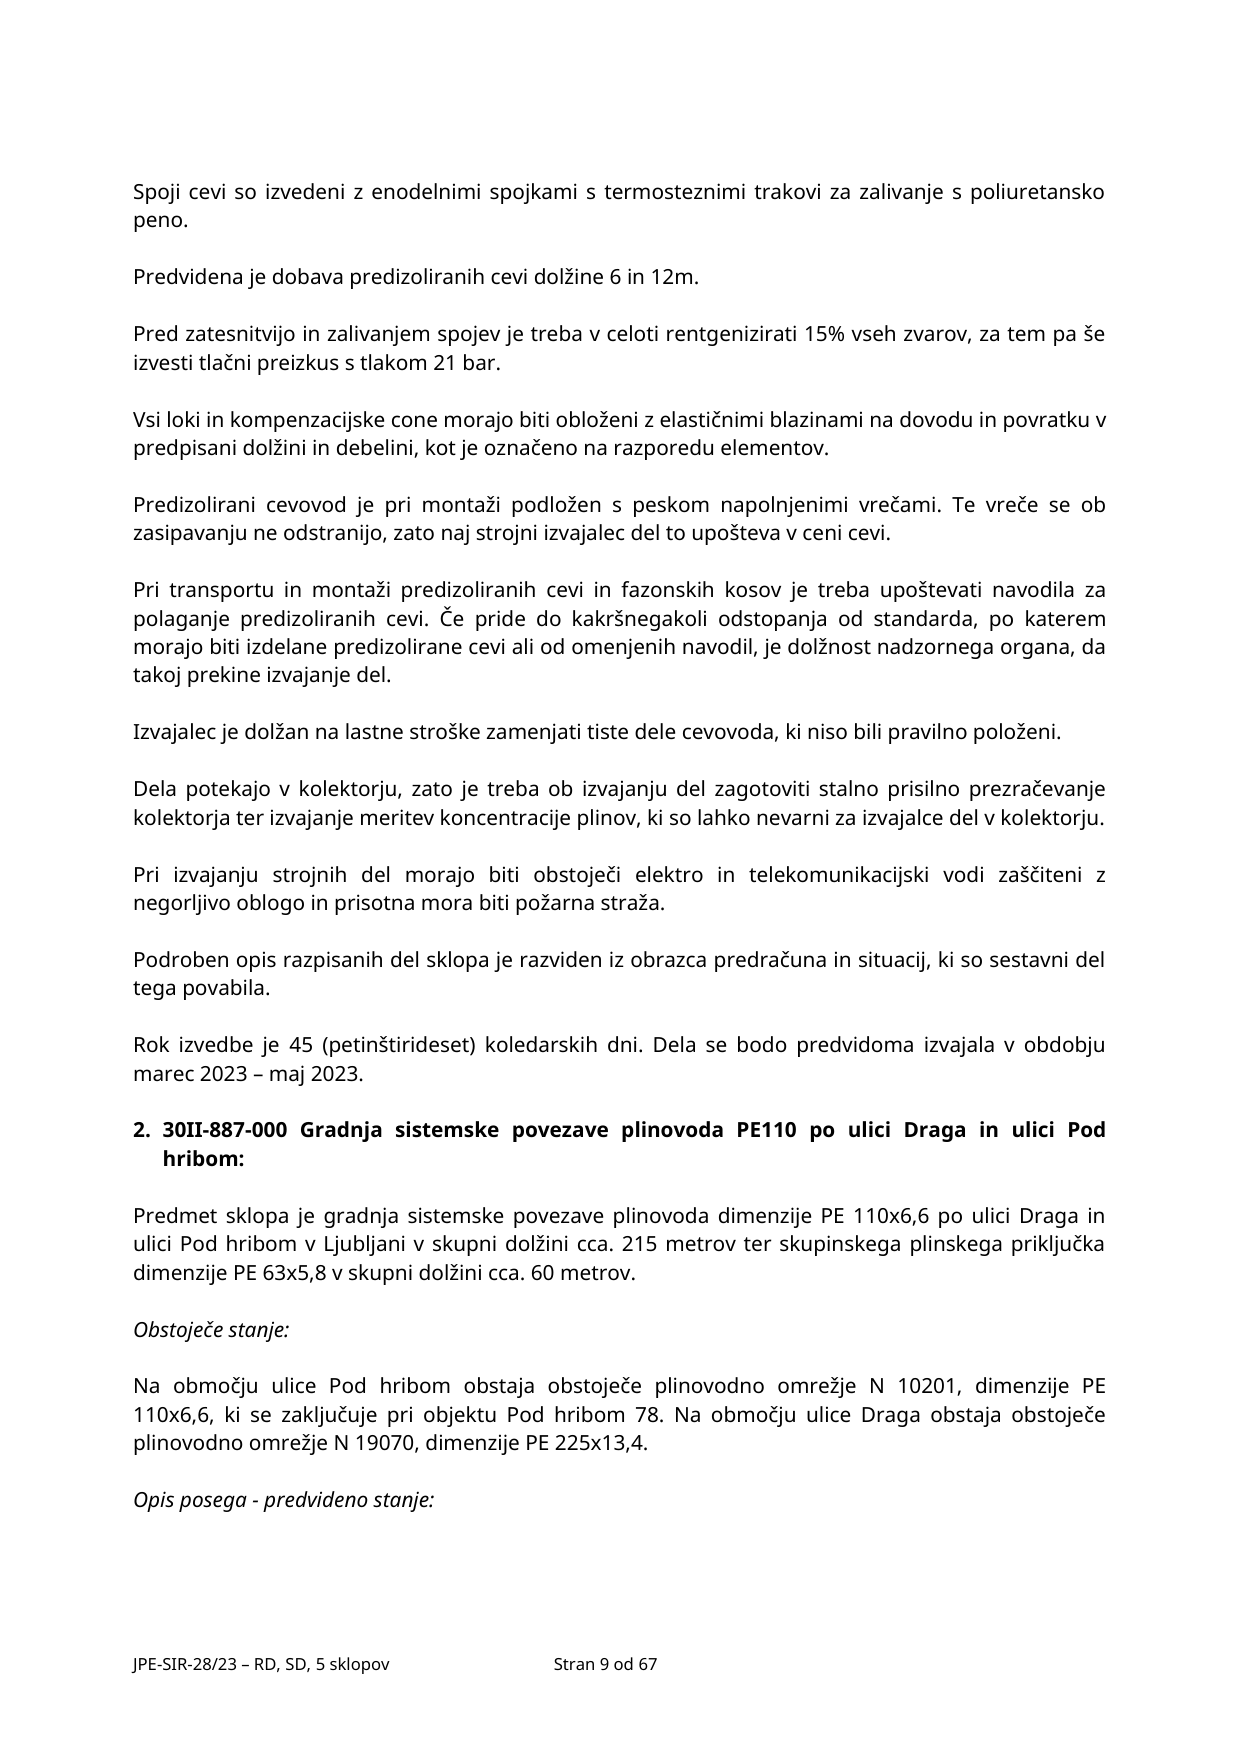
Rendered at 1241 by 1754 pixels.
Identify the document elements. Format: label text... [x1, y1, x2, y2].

text Pri transportu in montaži predizoliranih cevi in fazonskih kosov je treba upoštevati navodila za polaganje predizoliranih cevi. Če pride do kakršnegakoli odstopanja od standarda, po katerem morajo biti izdelane predizolirane cevi ali od omenjenih navodil, je dolžnost nadzornega organa, da takoj prekine izvajanje del. [133, 575, 1107, 689]
text Spoji cevi so izvedeni z enodelnimi spojkami s termosteznimi trakovi za zalivanje s poliuretansko peno. [133, 177, 1107, 234]
text Predizolirani cevovod je pri montaži podložen s peskom napolnjenimi vrečami. Te vreče se ob zasipavanju ne odstranijo, zato naj strojni izvajalec del to upošteva v ceni cevi. [133, 490, 1107, 547]
text Pred zatesnitvijo in zalivanjem spojev je treba v celoti rentgenizirati 15% vseh zvarov, za tem pa še izvesti tlačni preizkus s tlakom 21 bar. [133, 319, 1107, 376]
text Izvajalec je dolžan na lastne stroške zamenjati tiste dele cevovoda, ki niso bili pravilno položeni. [133, 717, 1107, 746]
text Predvidena je dobava predizoliranih cevi dolžine 6 in 12m. [133, 262, 1107, 291]
text Obstoječe stanje: [133, 1315, 1107, 1343]
text Na območju ulice Pod hribom obstaja obstoječe plinovodno omrežje N 10201, dimenzije PE 110x6,6, ki se zaključuje pri objektu Pod hribom 78. Na območju ulice Draga obstaja obstoječe plinovodno omrežje N 19070, dimenzije PE 225x13,4. [133, 1372, 1107, 1457]
text Opis posega - predvideno stanje: [133, 1485, 1107, 1514]
text Rok izvedbe je 45 (petinštirideset) koledarskih dni. Dela se bodo predvidoma izvajala v obdobju marec 2023 – maj 2023. [133, 1030, 1107, 1087]
text Vsi loki in kompenzacijske cone morajo biti obloženi z elastičnimi blazinami na dovodu in povratku v predpisani dolžini in debelini, kot je označeno na razporedu elementov. [133, 405, 1107, 462]
text Dela potekajo v kolektorju, zato je treba ob izvajanju del zagotoviti stalno prisilno prezračevanje kolektorja ter izvajanje meritev koncentracije plinov, ki so lahko nevarni za izvajalce del v kolektorju. [133, 774, 1107, 831]
text Predmet sklopa je gradnja sistemske povezave plinovoda dimenzije PE 110x6,6 po ulici Draga in ulici Pod hribom v Ljubljani v skupni dolžini cca. 215 metrov ter skupinskega plinskega priključka dimenzije PE 63x5,8 v skupni dolžini cca. 60 metrov. [133, 1201, 1107, 1286]
text Podroben opis razpisanih del sklopa je razviden iz obrazca predračuna in situacij, ki so sestavni del tega povabila. [133, 945, 1107, 1002]
list 30II-887-000 Gradnja sistemske povezave plinovoda PE110 po ulici Draga in ulici Pod hribom: [133, 1116, 1107, 1172]
text Pri izvajanju strojnih del morajo biti obstoječi elektro in telekomunikacijski vodi zaščiteni z negorljivo oblogo in prisotna mora biti požarna straža. [133, 860, 1107, 917]
